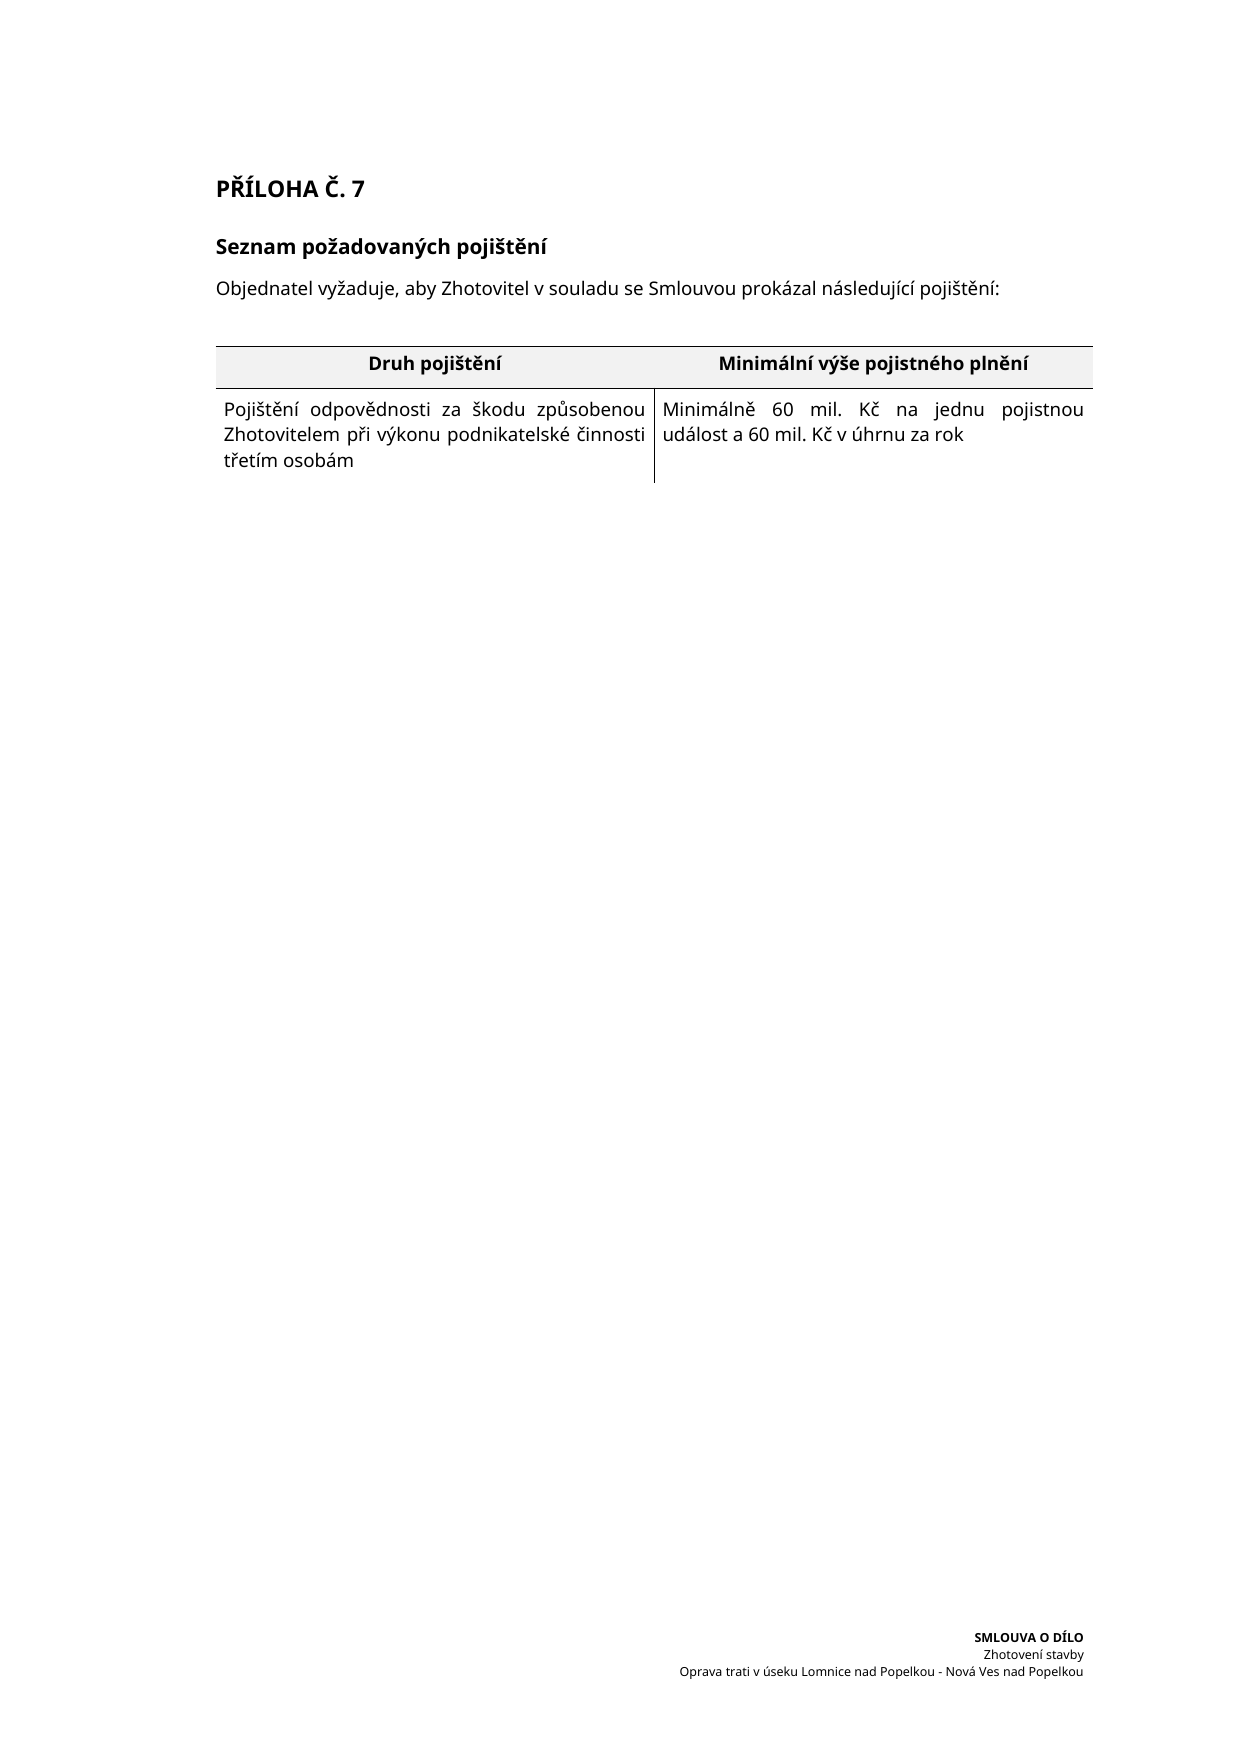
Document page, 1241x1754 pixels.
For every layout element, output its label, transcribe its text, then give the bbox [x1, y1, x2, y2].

table_cell Pojištění odpovědnosti za škodu způsobenou Zhotovitelem při výkonu podnikatelské činnosti třetím osobám [216, 389, 654, 482]
table_header Minimální výše pojistného plnění [654, 347, 1093, 388]
text Příloha č. 7 [216, 172, 1093, 204]
text Objednatel vyžaduje, aby Zhotovitel v souladu se Smlouvou prokázal následující pojištění: [216, 276, 1093, 301]
text Seznam požadovaných pojištění [216, 232, 1093, 260]
table_cell Minimálně 60 mil. Kč na jednu pojistnou událost a 60 mil. Kč v úhrnu za rok [655, 389, 1093, 482]
table_header Druh pojištění [216, 347, 654, 388]
